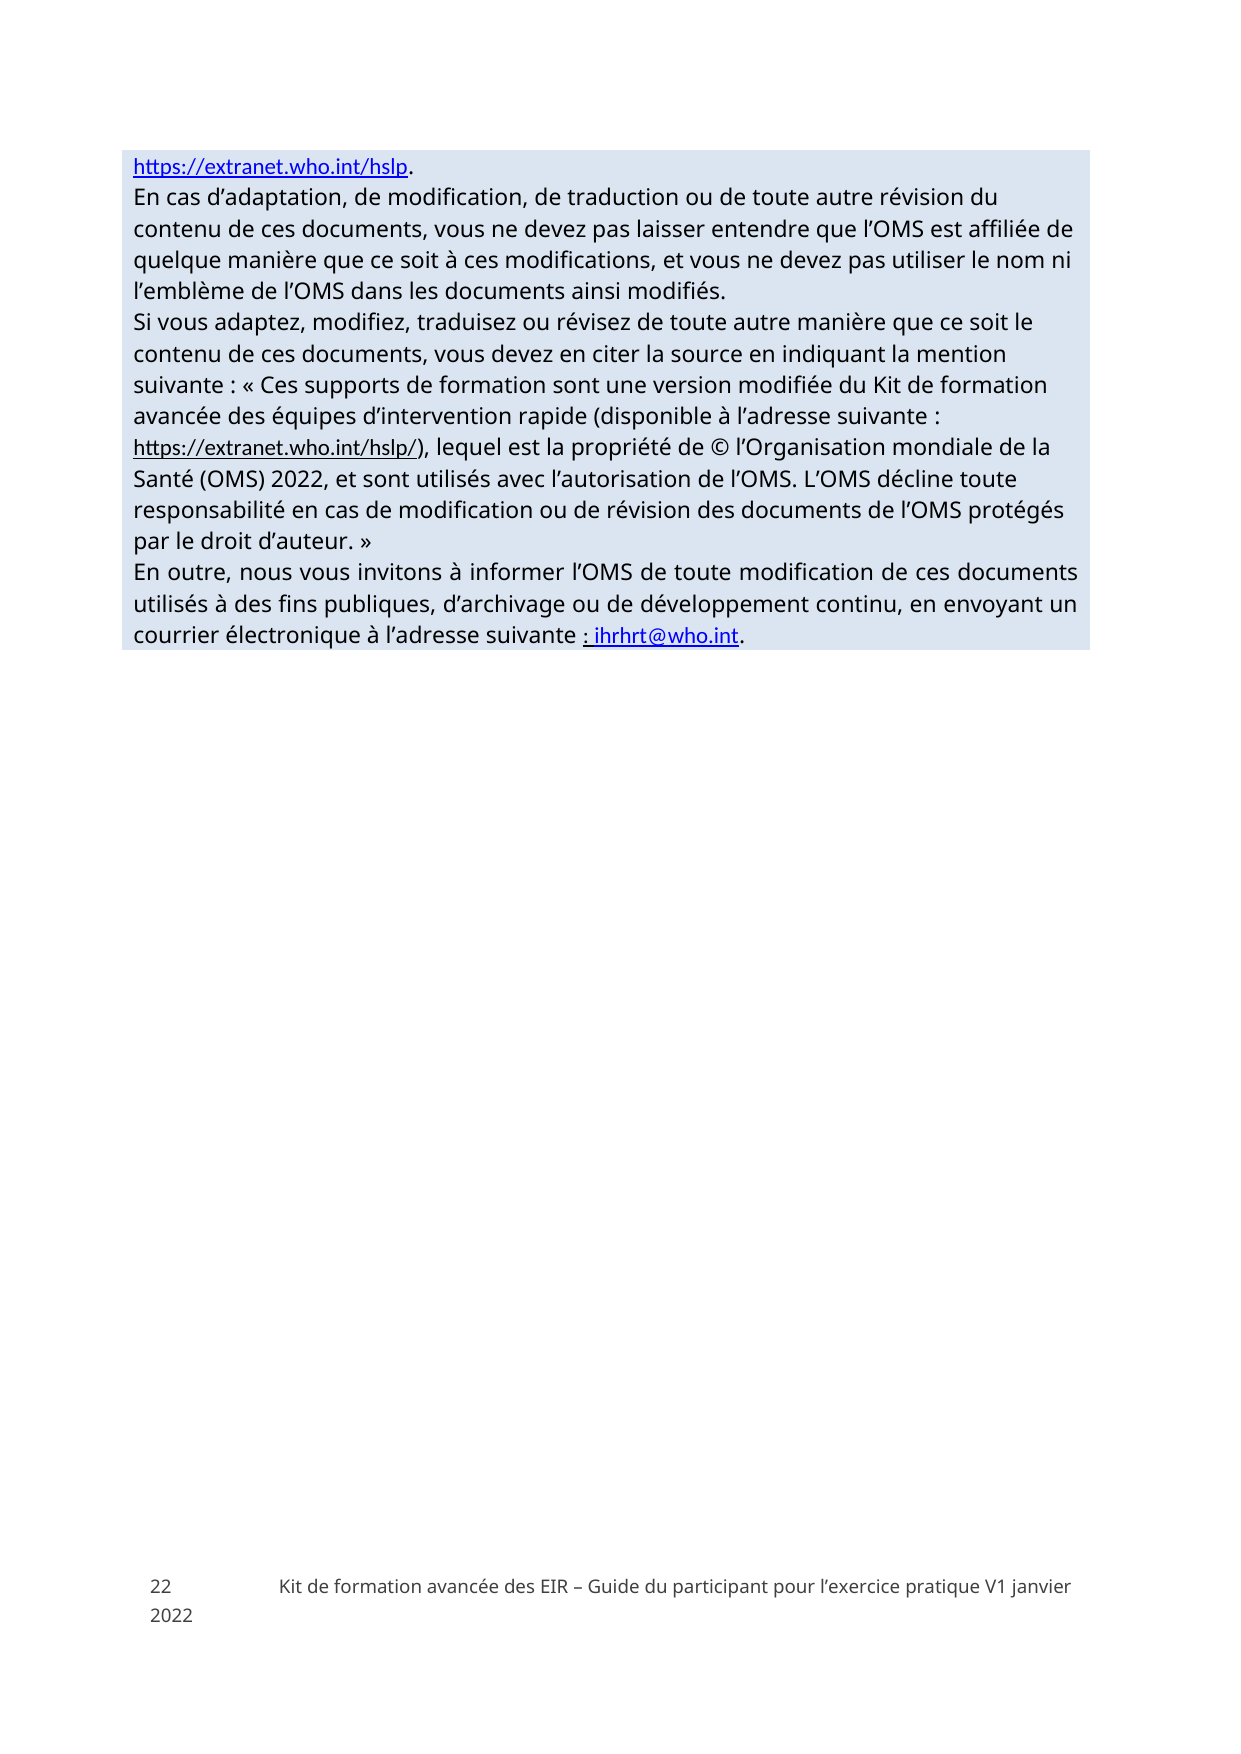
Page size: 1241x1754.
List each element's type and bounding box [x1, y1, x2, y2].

table_header [122, 150, 1090, 650]
